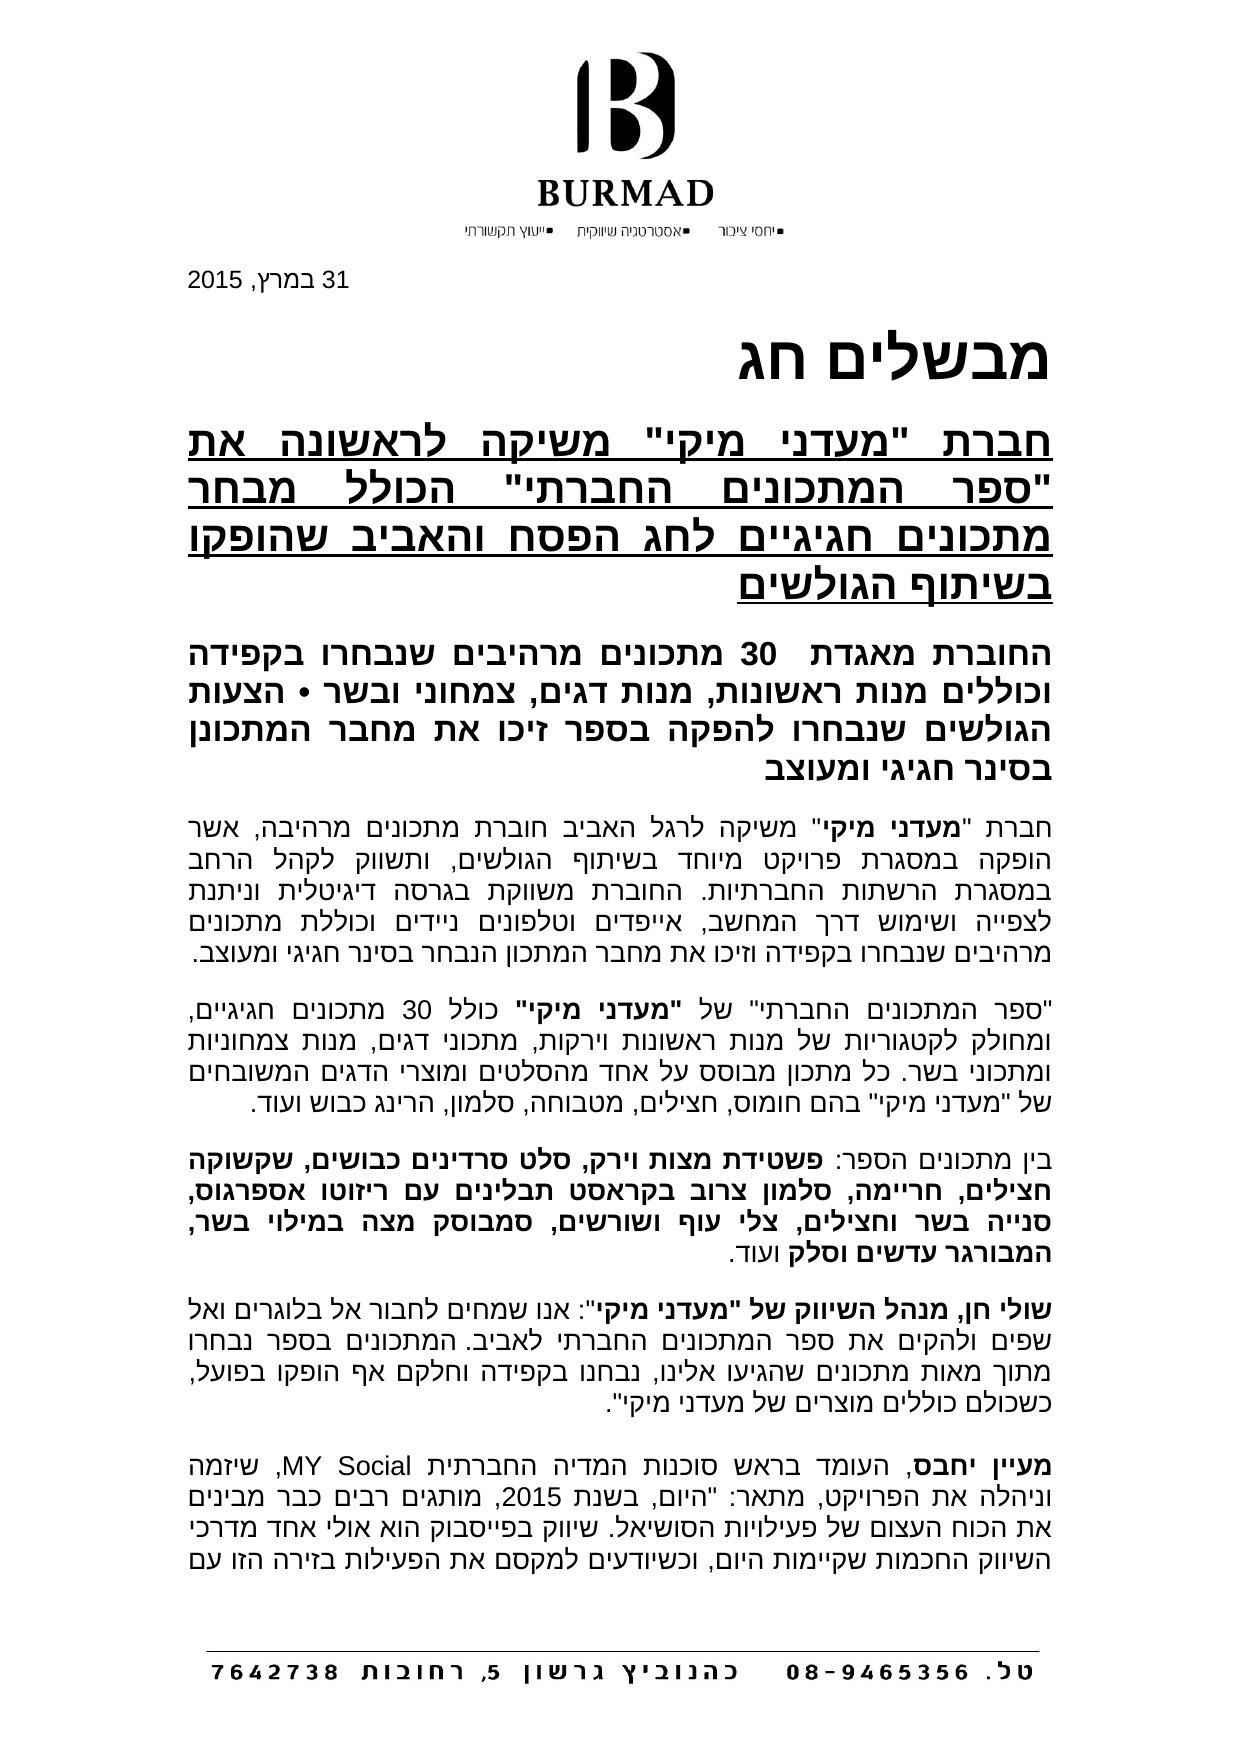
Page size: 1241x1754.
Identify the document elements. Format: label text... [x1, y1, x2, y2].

text חברת "מעדני מיקי" משיקה לראשונה את "ספר המתכונים החברתי" הכולל מבחר מתכונים חגיגיים לחג הפסח והאביב שהופקו בשיתוף הגולשים [187, 507, 1053, 609]
text בין מתכונים הספר: פשטידת מצות וירק, סלט סרדינים כבושים, שקשוקה חצילים, חריימה, סלמון צרוב בקראסט תבלינים עם ריזוטו אספרגוס, סנייה בשר וחצילים, צלי עוף ושורשים, סמבוסק מצה במילוי בשר, המבורגר עדשים וסלק ועוד. [187, 1144, 1053, 1269]
text חברת "מעדני מיקי" משיקה לראשונה את "ספר המתכונים החברתי" הכולל מבחר מתכונים חגיגיים לחג הפסח והאביב שהופקו בשיתוף הגולשים [187, 459, 1053, 506]
text החוברת מאגדת 30 מתכונים מרהיבים שנבחרו בקפידה וכוללים מנות ראשונות, מנות דגים, צמחוני ובשר • הצעות הגולשים שנבחרו להפקה בספר זיכו את מחבר המתכונן בסינר חגיגי ומעוצב [187, 634, 1053, 787]
picture [194, 1631, 1059, 1696]
picture [413, 37, 827, 265]
text חברת "מעדני מיקי" משיקה לרגל האביב חוברת מתכונים מרהיבה, אשר הופקה במסגרת פרויקט מיוחד בשיתוף הגולשים, ותשווק לקהל הרחב במסגרת הרשתות החברתיות. החוברת משווקת בגרסה דיגיטלית וניתנת לצפייה ושימוש דרך המחשב, אייפדים וטלפונים ניידים וכוללת מתכונים מרהיבים שנבחרו בקפידה וזיכו את מחבר המתכון הנבחר בסינר חגיגי ומעוצב. [187, 812, 1053, 969]
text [187, 1450, 1053, 1575]
text 31 במרץ, 2015 [187, 265, 1053, 294]
text חברת "מעדני מיקי" משיקה לראשונה את "ספר המתכונים החברתי" הכולל מבחר מתכונים חגיגיים לחג הפסח והאביב שהופקו בשיתוף הגולשים [187, 417, 1053, 458]
text "ספר המתכונים החברתי" של "מעדני מיקי" כולל 30 מתכונים חגיגיים, ומחולק לקטגוריות של מנות ראשונות וירקות, מתכוני דגים, מנות צמחוניות ומתכוני בשר. כל מתכון מבוסס על אחד מהסלטים ומוצרי הדגים המשובחים של "מעדני מיקי" בהם חומוס, חצילים, מטבוחה, סלמון, הרינג כבוש ועוד. [187, 994, 1053, 1119]
text שולי חן, מנהל השיווק של "מעדני מיקי": אנו שמחים לחבור אל בלוגרים ואל שפים ולהקים את ספר המתכונים החברתי לאביב. המתכונים בספר נבחרו מתוך מאות מתכונים שהגיעו אלינו, נבחנו בקפידה וחלקם אף הופקו בפועל, כשכולם כוללים מוצרים של מעדני מיקי". [187, 1294, 1053, 1419]
text מבשלים חג [187, 322, 1053, 392]
